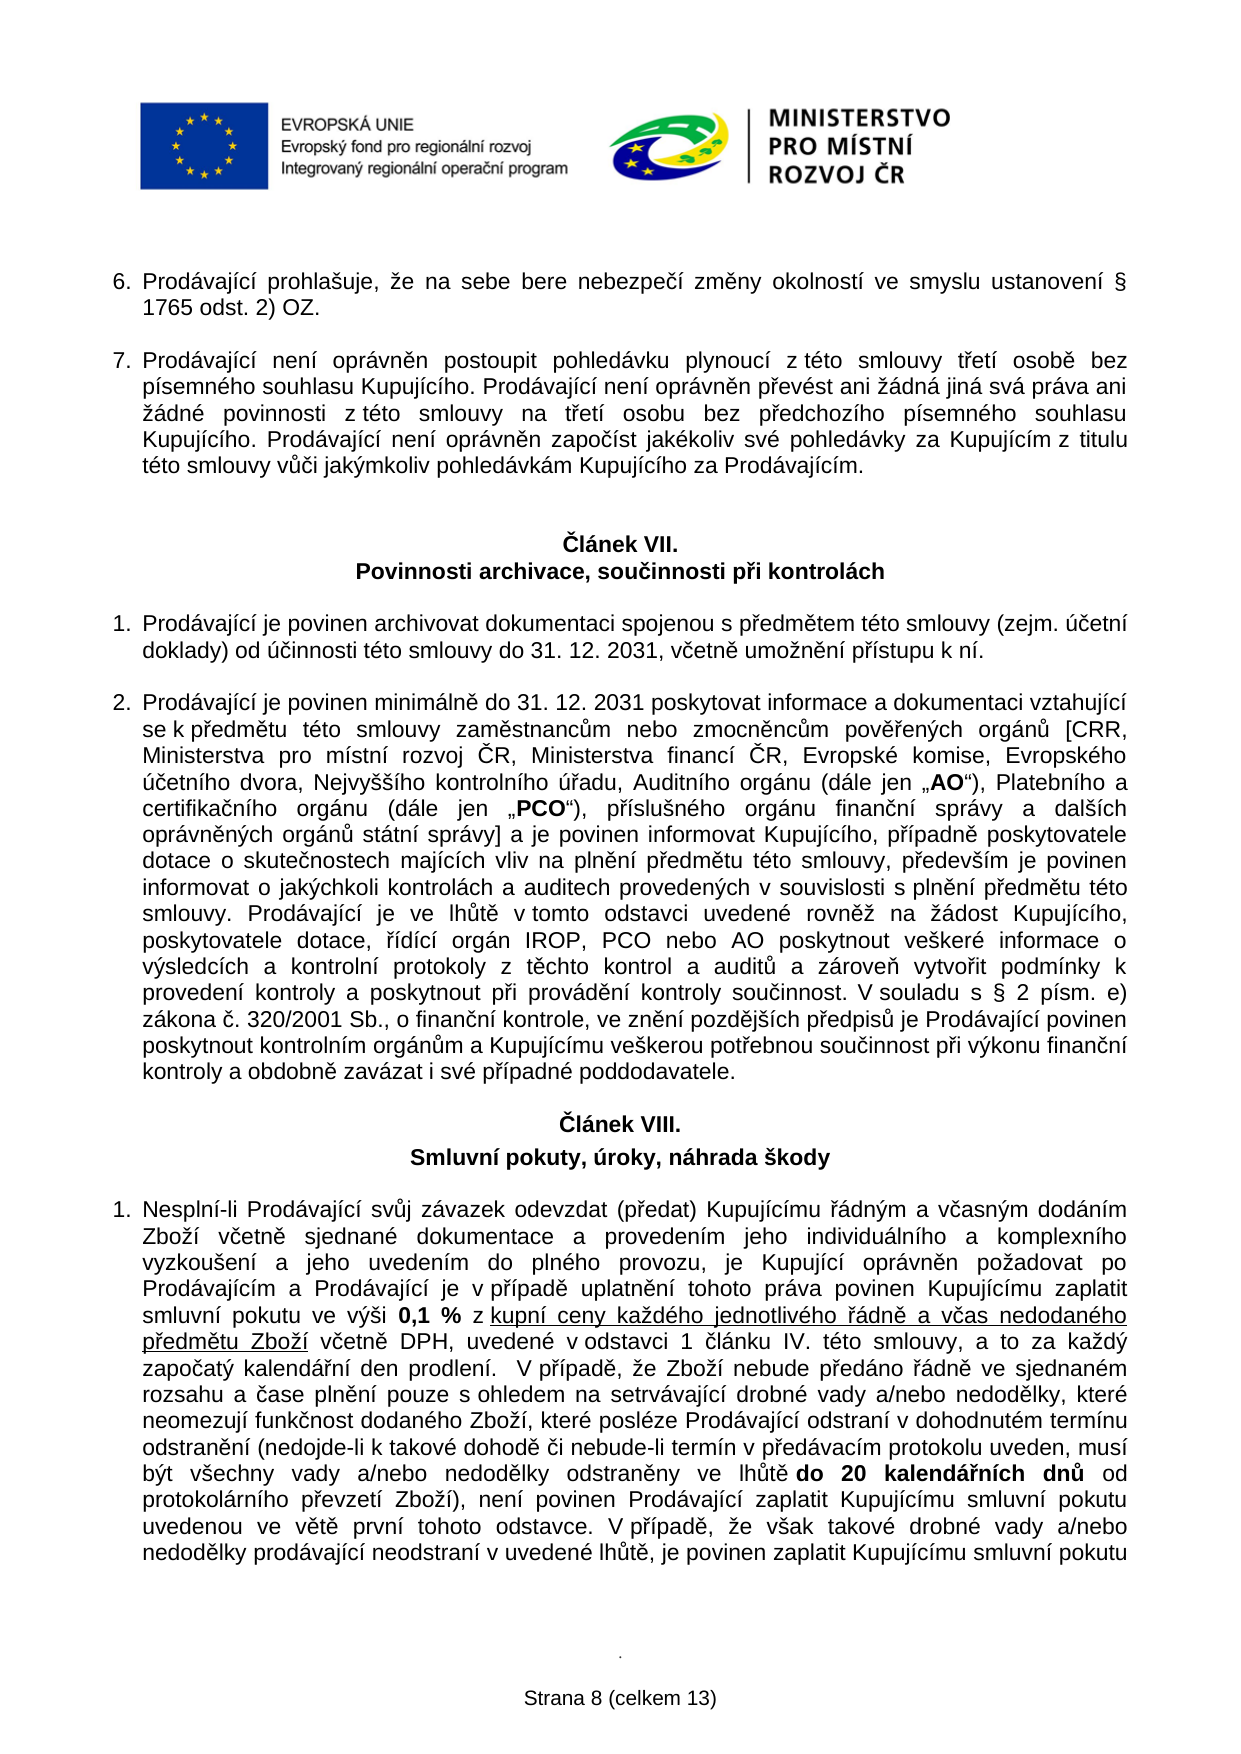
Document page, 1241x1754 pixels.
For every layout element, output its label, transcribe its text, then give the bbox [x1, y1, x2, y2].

text Povinnosti archivace, součinnosti při kontrolách [112, 558, 1128, 584]
list Prodávající prohlašuje, že na sebe bere nebezpečí změny okolností ve smyslu ustanovení § 1765 odst. 2) OZ. [112, 268, 1128, 320]
text Článek VIII. [112, 1111, 1128, 1137]
text Smluvní pokuty, úroky, náhrada škody [112, 1144, 1128, 1170]
text Článek VII. [112, 531, 1128, 558]
list Prodávající je povinen minimálně do 31. 12. 2031 poskytovat informace a dokumentaci vztahující se k předmětu této smlouvy zaměstnancům nebo zmocněncům pověřených orgánů [CRR, Ministerstva pro místní rozvoj ČR, Ministerstva financí ČR, Evropské komise, Evropského účetního dvora, Nejvyššího kontrolního úřadu, Auditního orgánu (dále jen „AO“), Platebního a certifikačního orgánu (dále jen „PCO“), příslušného orgánu finanční správy a dalších oprávněných orgánů státní správy] a je povinen informovat Kupujícího, případně poskytovatele dotace o skutečnostech majících vliv na plnění předmětu této smlouvy, především je povinen informovat o jakýchkoli kontrolách a auditech provedených v souvislosti s plnění předmětu této smlouvy. Prodávající je ve lhůtě v tomto odstavci uvedené rovněž na žádost Kupujícího, poskytovatele dotace, řídící orgán IROP, PCO nebo AO poskytnout veškeré informace o výsledcích a kontrolní protokoly z těchto kontrol a auditů a zároveň vytvořit podmínky k provedení kontroly a poskytnout při provádění kontroly součinnost. V souladu s § 2 písm. e) zákona č. 320/2001 Sb., o finanční kontrole, ve znění pozdějších předpisů je Prodávající povinen poskytnout kontrolním orgánům a Kupujícímu veškerou potřebnou součinnost při výkonu finanční kontroly a obdobně zavázat i své případné poddodavatele. [112, 689, 1128, 1085]
list Prodávající je povinen archivovat dokumentaci spojenou s předmětem této smlouvy (zejm. účetní doklady) od účinnosti této smlouvy do 31. 12. 2031, včetně umožnění přístupu k ní. [112, 610, 1128, 663]
picture [112, 73, 978, 218]
list Prodávající není oprávněn postoupit pohledávku plynoucí z této smlouvy třetí osobě bez písemného souhlasu Kupujícího. Prodávající není oprávněn převést ani žádná jiná svá práva ani žádné povinnosti z této smlouvy na třetí osobu bez předchozího písemného souhlasu Kupujícího. Prodávající není oprávněn započíst jakékoliv své pohledávky za Kupujícím z titulu této smlouvy vůči jakýmkoliv pohledávkám Kupujícího za Prodávajícím. [112, 347, 1128, 478]
